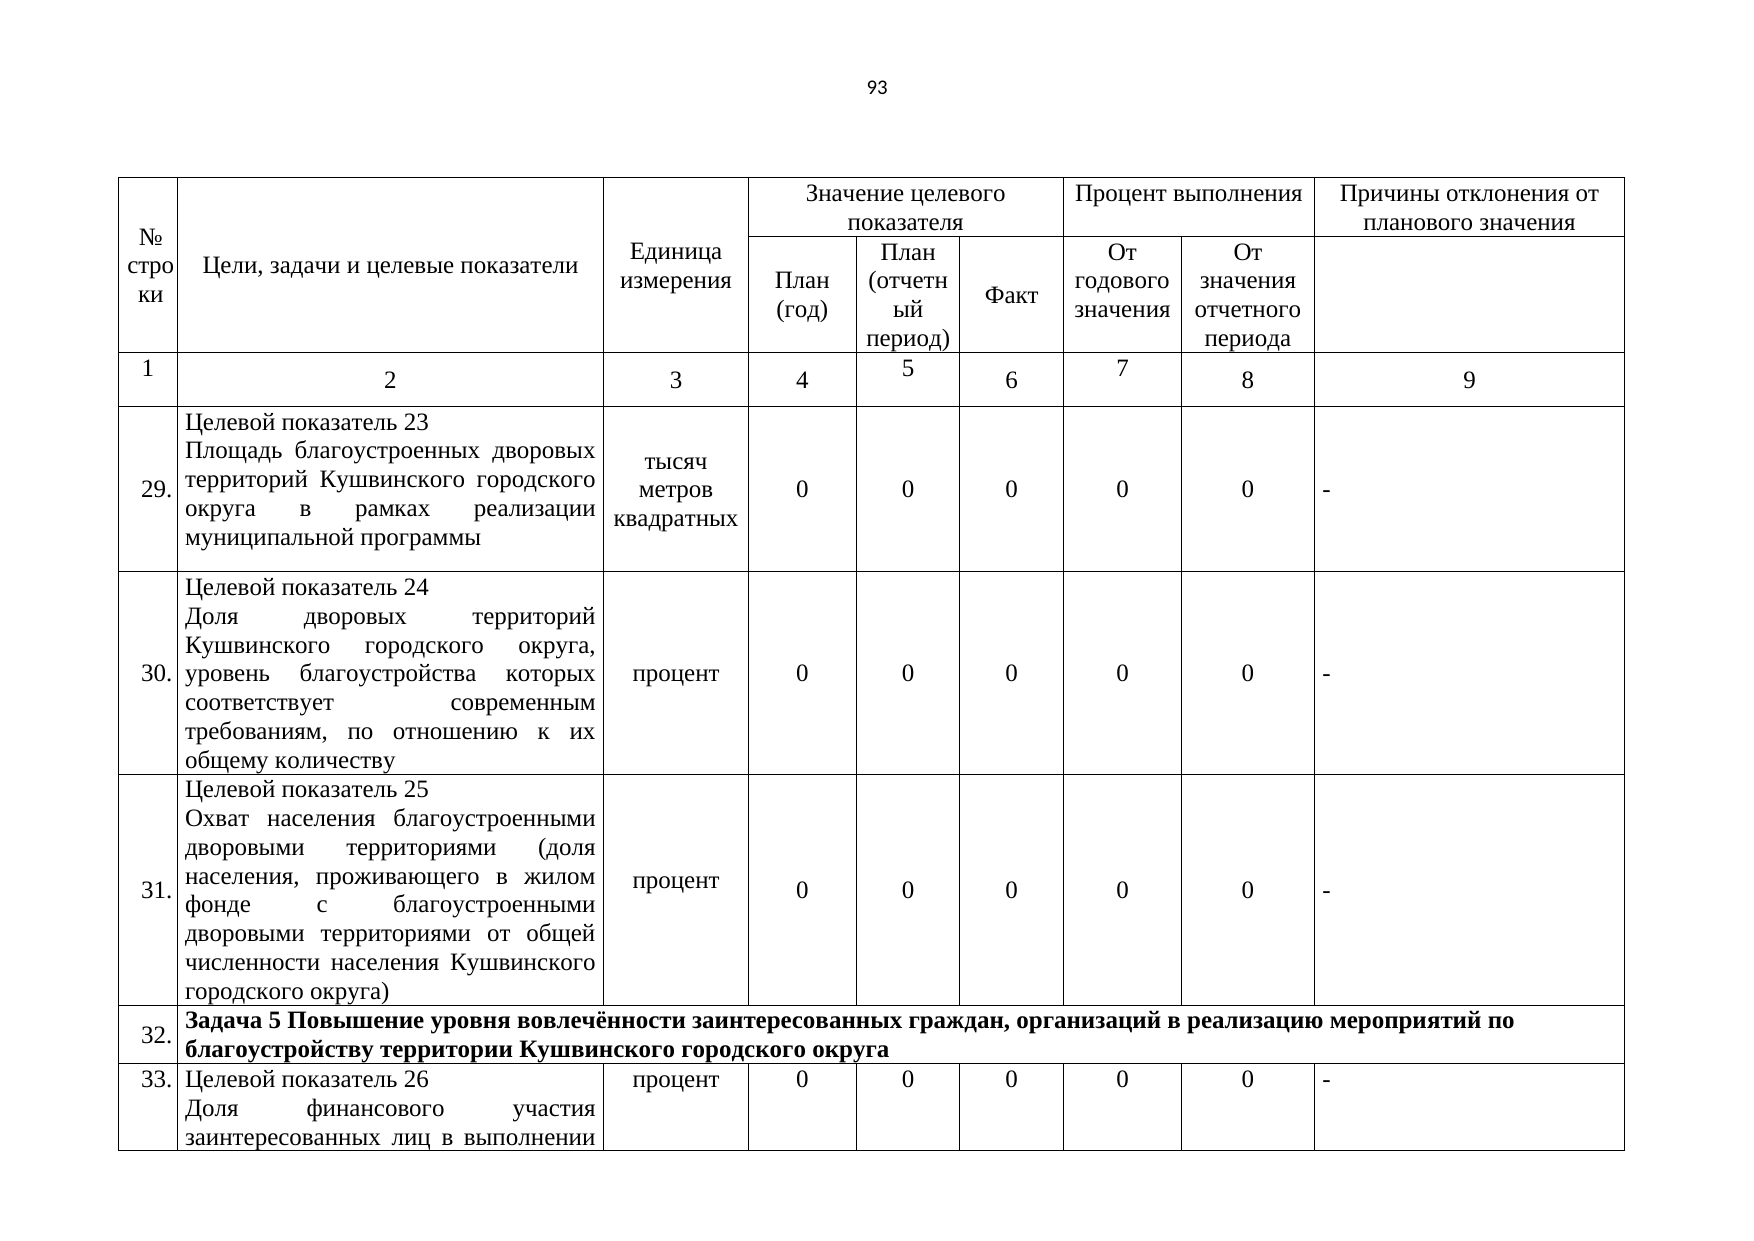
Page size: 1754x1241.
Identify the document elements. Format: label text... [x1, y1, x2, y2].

table_header Цели, задачи и целевые показатели [178, 178, 603, 352]
table_cell 0 [1182, 775, 1314, 1004]
table_cell - [1315, 572, 1624, 773]
table_cell 0 [960, 1064, 1063, 1150]
table_cell 2 [178, 353, 603, 406]
table_cell 0 [749, 407, 856, 571]
table_header Процент выполнения [1064, 178, 1314, 236]
table_cell [119, 775, 177, 1004]
table_cell 7 [1064, 353, 1181, 406]
table_cell 1 [119, 353, 177, 406]
table_cell 9 [1315, 353, 1624, 406]
table_cell План (год) [749, 237, 856, 352]
table_cell [119, 1064, 177, 1150]
table_cell - [1315, 775, 1624, 1004]
table_header Причины отклонения от планового значения [1315, 178, 1624, 236]
table_cell 0 [857, 407, 959, 571]
table_cell От годового значения [1064, 237, 1181, 352]
table_cell [1315, 237, 1624, 352]
table_cell 0 [1064, 775, 1181, 1004]
table_cell План (отчетный период) [857, 237, 959, 352]
table_cell 0 [857, 572, 959, 773]
table_cell 0 [960, 775, 1063, 1004]
table_cell Целевой показатель 24 Доля дворовых территорий Кушвинского городского округа, уровень благоустройства которых соответствует современным требованиям, по отношению к их общему количеству [178, 572, 603, 773]
table_cell 0 [749, 572, 856, 773]
table_cell 3 [604, 353, 748, 406]
table_cell [119, 572, 177, 773]
table_cell 0 [1182, 407, 1314, 571]
table_cell 0 [960, 572, 1063, 773]
table_cell 0 [960, 407, 1063, 571]
table_cell Задача 5 Повышение уровня вовлечённости заинтересованных граждан, организаций в реализацию мероприятий по благоустройству территории Кушвинского городского округа [178, 1006, 1624, 1063]
table_cell 0 [1182, 572, 1314, 773]
table_cell Факт [960, 237, 1063, 352]
table_cell 0 [1182, 1064, 1314, 1150]
table_cell 8 [1182, 353, 1314, 406]
table_cell 0 [1064, 407, 1181, 571]
table_header № строки [119, 178, 177, 352]
table_cell тысяч метров квадратных [604, 407, 748, 571]
table_cell - [1315, 1064, 1624, 1150]
table_cell Целевой показатель 25 Охват населения благоустроенными дворовыми территориями (доля населения, проживающего в жилом фонде с благоустроенными дворовыми территориями от общей численности населения Кушвинского городского округа) [178, 775, 603, 1004]
table_cell 5 [857, 353, 959, 406]
table_cell 0 [857, 775, 959, 1004]
table_cell [119, 407, 177, 571]
table_cell Целевой показатель 26 Доля финансового участия заинтересованных лиц в выполнении минимального и дополнительного перечней работ по благоустройству дворовых территорий от общей стоимости работ [178, 1064, 603, 1150]
table_cell 0 [1064, 572, 1181, 773]
table_cell 0 [857, 1064, 959, 1150]
table_cell процент [604, 1064, 748, 1150]
table_cell 0 [749, 775, 856, 1004]
table_cell - [1315, 407, 1624, 571]
table_cell 6 [960, 353, 1063, 406]
table_cell процент [604, 572, 748, 773]
table_cell От значения отчетного периода [1182, 237, 1314, 352]
table_cell 0 [749, 1064, 856, 1150]
table_cell Целевой показатель 23 Площадь благоустроенных дворовых территорий Кушвинского городского округа в рамках реализации муниципальной программы [178, 407, 603, 571]
table_cell 0 [1064, 1064, 1181, 1150]
table_cell процент [604, 775, 748, 1004]
table_cell 4 [749, 353, 856, 406]
table_header Значение целевого показателя [749, 178, 1063, 236]
table_header Единица измерения [604, 178, 748, 352]
table_cell [119, 1006, 177, 1063]
